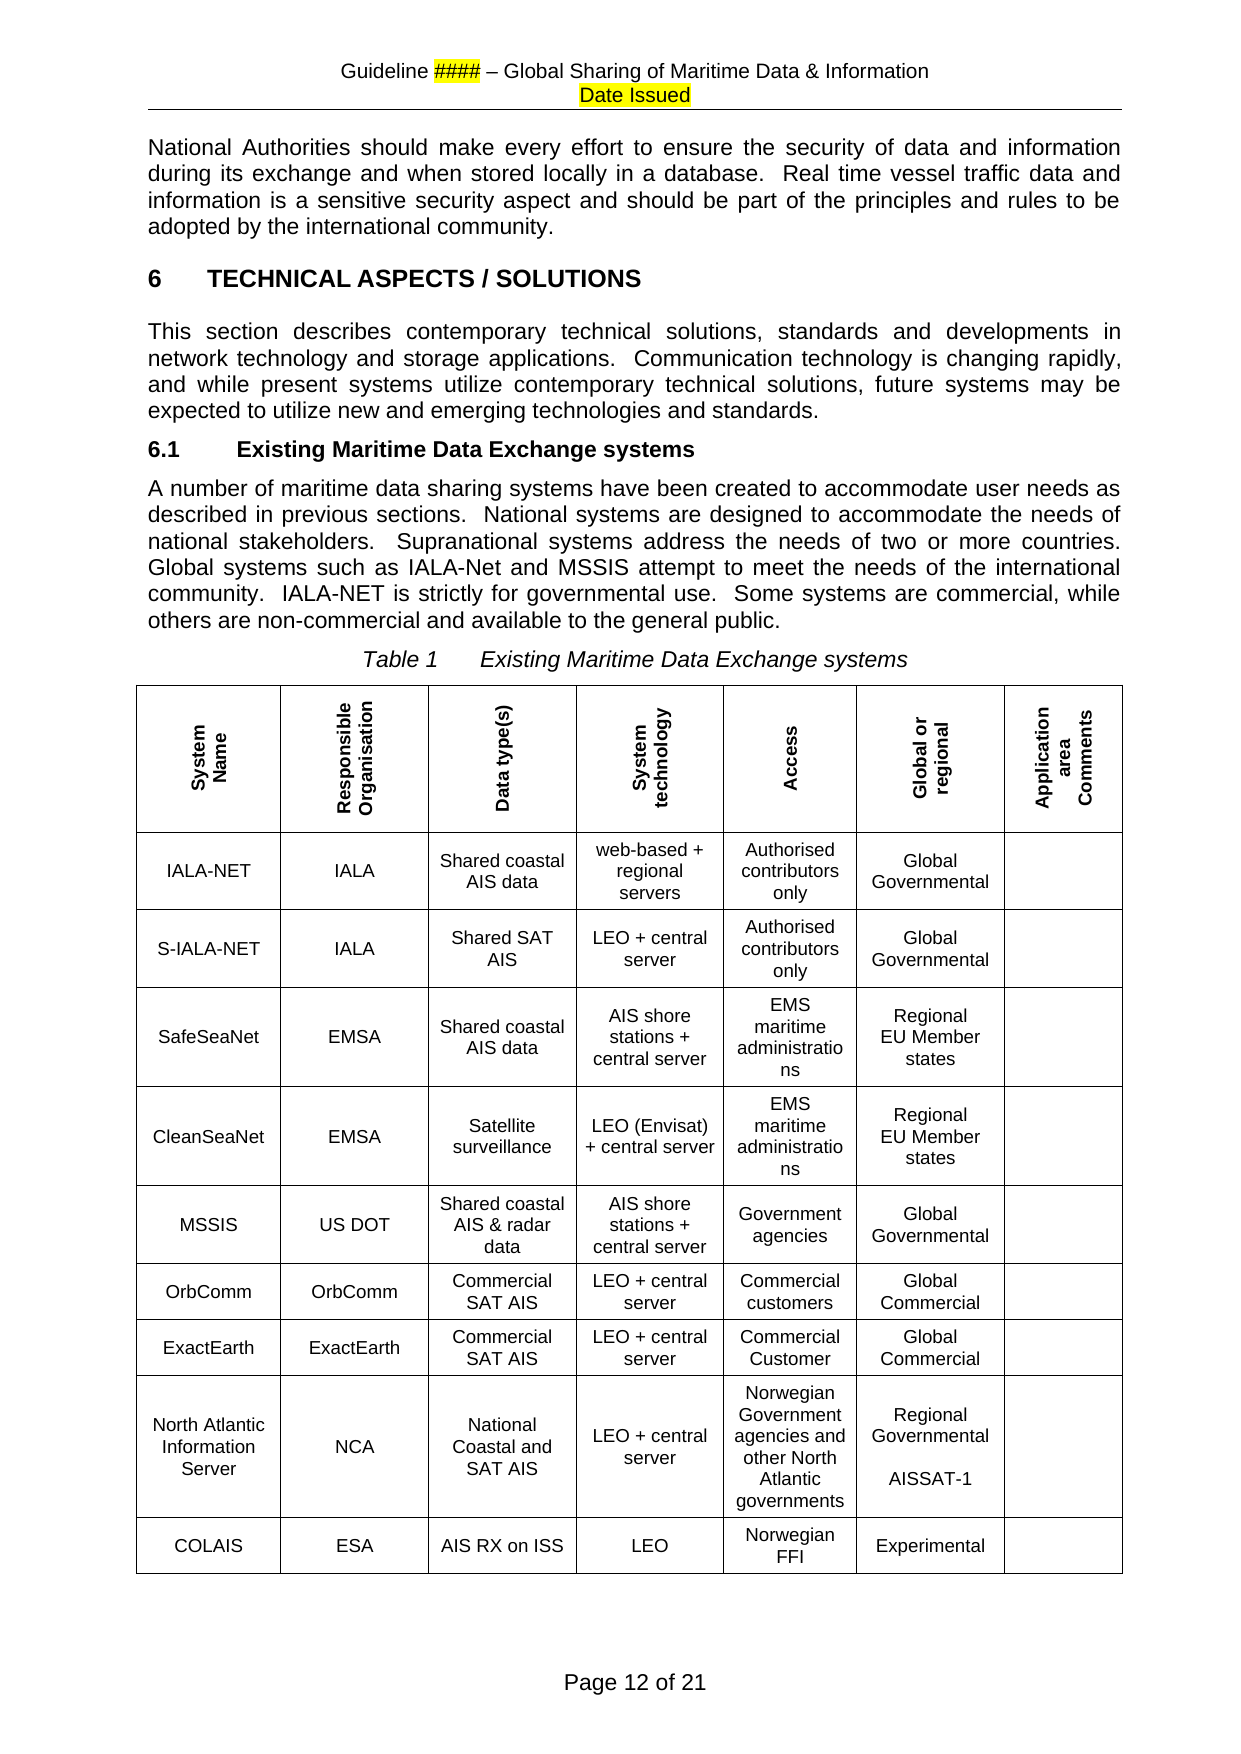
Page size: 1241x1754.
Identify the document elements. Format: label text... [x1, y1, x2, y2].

table_cell [1005, 1320, 1122, 1375]
table_cell AIS RX on ISS [429, 1518, 576, 1573]
table_header Global or regional [857, 686, 1004, 832]
table_cell [1005, 1518, 1122, 1573]
table_cell IALA [281, 910, 428, 987]
table_cell ExactEarth [137, 1320, 280, 1375]
table_cell Commercial SAT AIS [429, 1264, 576, 1319]
table_cell Shared coastal AIS & radar data [429, 1186, 576, 1263]
table_cell Commercial customers [724, 1264, 856, 1319]
table_cell [1005, 1087, 1122, 1185]
table_cell ExactEarth [281, 1320, 428, 1375]
table_cell Authorised contributors only [724, 910, 856, 987]
table_cell EMS maritime administrations [724, 988, 856, 1086]
table_cell CleanSeaNet [137, 1087, 280, 1185]
table_cell SafeSeaNet [137, 988, 280, 1086]
table_cell NCA [281, 1376, 428, 1517]
table_header Access [724, 686, 856, 832]
table_cell LEO (Envisat) + central server [577, 1087, 723, 1185]
table_cell Global Commercial [857, 1320, 1004, 1375]
table_cell AIS shore stations + central server [577, 1186, 723, 1263]
table_cell web-based + regional servers [577, 833, 723, 909]
table_header System technology [577, 686, 723, 832]
table_cell COLAIS [137, 1518, 280, 1573]
table_cell Experimental [857, 1518, 1004, 1573]
table_cell AIS shore stations + central server [577, 988, 723, 1086]
table_cell Shared SAT AIS [429, 910, 576, 987]
table_cell Commercial SAT AIS [429, 1320, 576, 1375]
table_cell LEO + central server [577, 1320, 723, 1375]
table_cell Regional EU Member states [857, 988, 1004, 1086]
table_cell Shared coastal AIS data [429, 988, 576, 1086]
table_cell Global Governmental [857, 910, 1004, 987]
table_cell US DOT [281, 1186, 428, 1263]
table_cell [1005, 833, 1122, 909]
table_cell Commercial Customer [724, 1320, 856, 1375]
table_cell MSSIS [137, 1186, 280, 1263]
table_cell Norwegian FFI [724, 1518, 856, 1573]
table_cell OrbComm [137, 1264, 280, 1319]
table_cell [1005, 1264, 1122, 1319]
table_cell LEO + central server [577, 1376, 723, 1517]
text National Authorities should make every effort to ensure the security of data and information during its exchange and when stored locally in a database. Real time vessel traffic data and information is a sensitive security aspect and should be part of the principles and rules to be adopted by the international community. [148, 134, 1122, 239]
table_cell [1005, 910, 1122, 987]
table_cell Government agencies [724, 1186, 856, 1263]
table_cell IALA [281, 833, 428, 909]
table_cell IALA-NET [137, 833, 280, 909]
text A number of maritime data sharing systems have been created to accommodate user needs as described in previous sections. National systems are designed to accommodate the needs of national stakeholders. Supranational systems address the needs of two or more countries. Global systems such as IALA-Net and MSSIS attempt to meet the needs of the international community. IALA-NET is strictly for governmental use. Some systems are commercial, while others are non-commercial and available to the general public. [148, 475, 1122, 633]
table_cell [1005, 1186, 1122, 1263]
table_header System Name [137, 686, 280, 832]
table_cell OrbComm [281, 1264, 428, 1319]
table_cell Regional EU Member states [857, 1087, 1004, 1185]
table_cell National Coastal and SAT AIS [429, 1376, 576, 1517]
table_cell Norwegian Government agencies and other North Atlantic governments [724, 1376, 856, 1517]
table_cell Satellite surveillance [429, 1087, 576, 1185]
table_cell [1005, 988, 1122, 1086]
table_cell LEO + central server [577, 1264, 723, 1319]
table_cell S-IALA-NET [137, 910, 280, 987]
table_header Data type(s) [429, 686, 576, 832]
table_cell EMS maritime administrations [724, 1087, 856, 1185]
table_cell Authorised contributors only [724, 833, 856, 909]
text Existing Maritime Data Exchange systems [148, 646, 1122, 672]
table_cell EMSA [281, 1087, 428, 1185]
table_cell Global Commercial [857, 1264, 1004, 1319]
table_header Responsible Organisation [281, 686, 428, 832]
text This section describes contemporary technical solutions, standards and developments in network technology and storage applications. Communication technology is changing rapidly, and while present systems utilize contemporary technical solutions, future systems may be expected to utilize new and emerging technologies and standards. [148, 318, 1122, 424]
subtitle Technical Aspects / Solutions [148, 264, 1122, 293]
table_cell Global Governmental [857, 833, 1004, 909]
subtitle Existing Maritime Data Exchange systems [148, 436, 1122, 462]
table_cell North Atlantic Information Server [137, 1376, 280, 1517]
table_cell Global Governmental [857, 1186, 1004, 1263]
table_cell LEO [577, 1518, 723, 1573]
table_cell [1005, 1376, 1122, 1517]
table_cell EMSA [281, 988, 428, 1086]
table_cell LEO + central server [577, 910, 723, 987]
table_cell Regional Governmental AISSAT-1 [857, 1376, 1004, 1517]
table_cell ESA [281, 1518, 428, 1573]
table_header Application area Comments [1005, 686, 1122, 832]
table_cell Shared coastal AIS data [429, 833, 576, 909]
